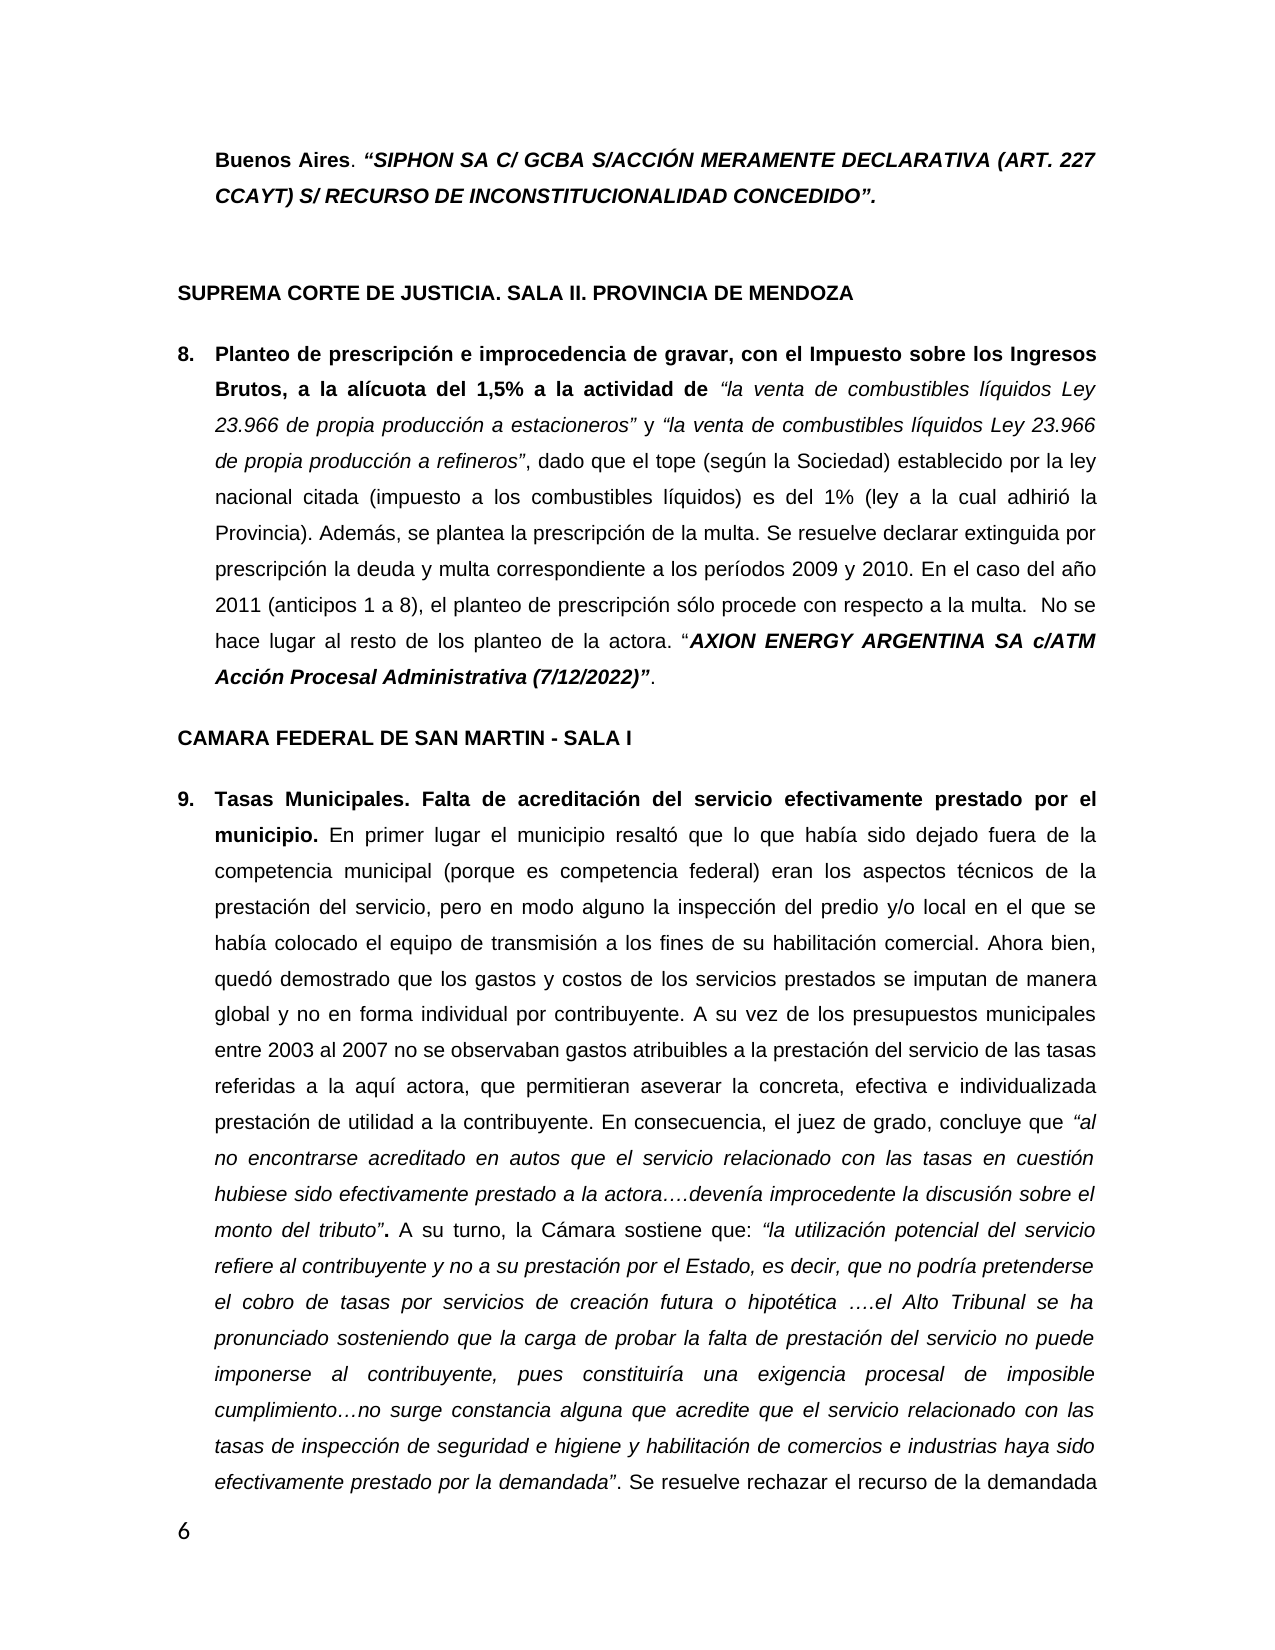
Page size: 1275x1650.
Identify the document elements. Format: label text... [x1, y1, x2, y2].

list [177, 148, 1098, 207]
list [177, 787, 1098, 1493]
text CAMARA FEDERAL DE SAN MARTIN - SALA I [177, 726, 1098, 750]
text SUPREMA CORTE DE JUSTICIA. SALA II. PROVINCIA DE MENDOZA [177, 280, 1098, 304]
list Planteo de prescripción e improcedencia de gravar, con el Impuesto sobre los Ingresos Brutos, a la alícuota del 1,5% a la actividad de “la venta de combustibles líquidos Ley 23.966 de propia producción a estacioneros” y “la venta de combustibles líquidos Ley 23.966 de propia producción a refineros”, dado que el tope (según la Sociedad) establecido por la ley nacional citada (impuesto a los combustibles líquidos) es del 1% (ley a la cual adhirió la Provincia). Además, se plantea la prescripción de la multa. Se resuelve declarar extinguida por prescripción la deuda y multa correspondiente a los períodos 2009 y 2010. En el caso del año 2011 (anticipos 1 a 8), el planteo de prescripción sólo procede con respecto a la multa. No se hace lugar al resto de los planteo de la actora. “AXION ENERGY ARGENTINA SA c/ATM Acción Procesal Administrativa (7/12/2022)”. [177, 341, 1098, 689]
